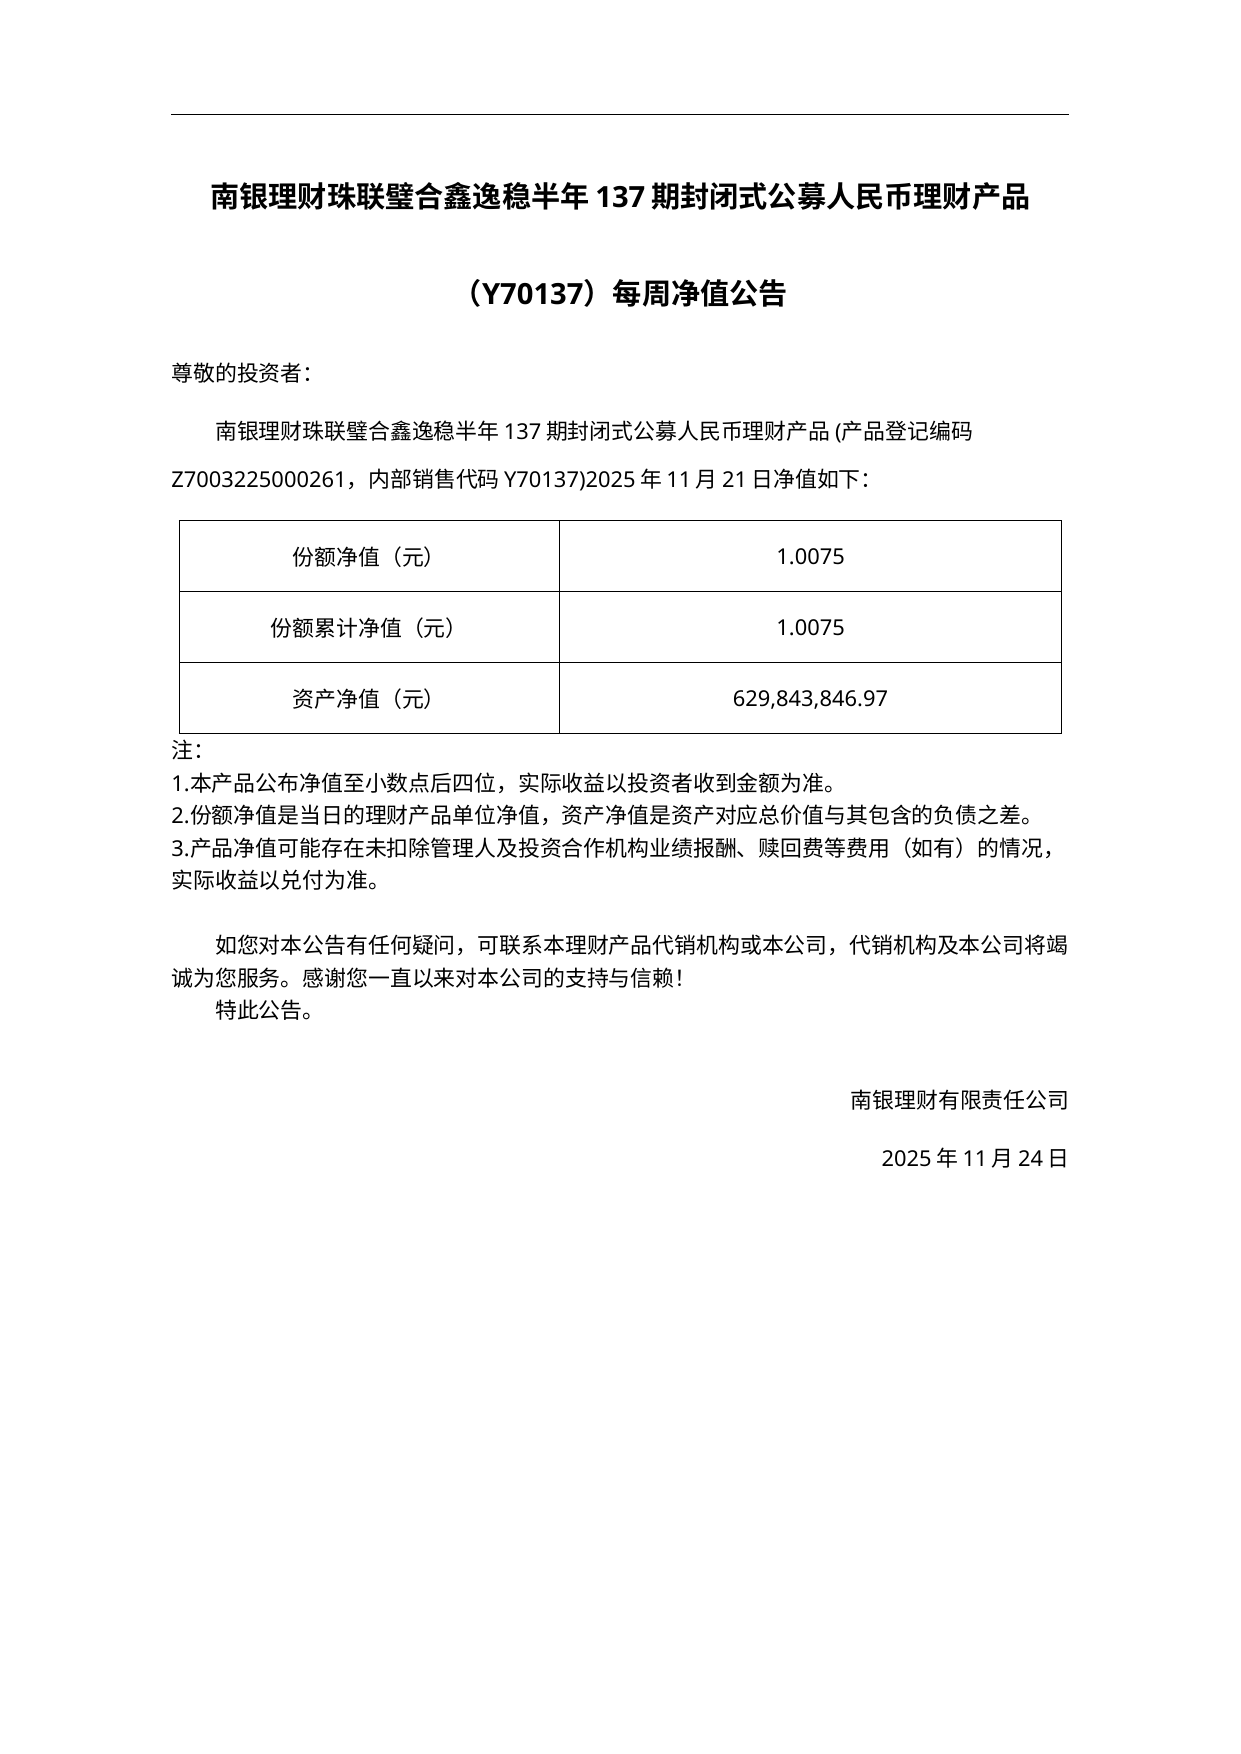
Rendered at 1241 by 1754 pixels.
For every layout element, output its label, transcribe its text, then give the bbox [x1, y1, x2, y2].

text 2025年11月24日 [171, 1140, 1069, 1173]
text 3.产品净值可能存在未扣除管理人及投资合作机构业绩报酬、赎回费等费用（如有）的情况，实际收益以兑付为准。 [171, 830, 1069, 895]
text 南银理财珠联璧合鑫逸稳半年137期封闭式公募人民币理财产品 (产品登记编码Z7003225000261，内部销售代码Y70137)2025年11月21日净值如下： [171, 413, 1069, 494]
table_cell 资产净值（元） [180, 663, 559, 733]
text 南银理财有限责任公司 [171, 1082, 1069, 1115]
text 南银理财珠联璧合鑫逸稳半年137期封闭式公募人民币理财产品（Y70137）每周净值公告 [171, 162, 1069, 324]
table_header 1.0075 [560, 521, 1061, 591]
table_cell 629,843,846.97 [560, 663, 1061, 733]
text 如您对本公告有任何疑问，可联系本理财产品代销机构或本公司，代销机构及本公司将竭诚为您服务。感谢您一直以来对本公司的支持与信赖！ [171, 928, 1069, 993]
text 1.本产品公布净值至小数点后四位，实际收益以投资者收到金额为准。 [171, 765, 1069, 798]
text 特此公告。 [171, 993, 1069, 1025]
table_cell 1.0075 [560, 592, 1061, 662]
table_cell 份额累计净值（元） [180, 592, 559, 662]
text 尊敬的投资者： [171, 355, 1069, 388]
text 2.份额净值是当日的理财产品单位净值，资产净值是资产对应总价值与其包含的负债之差。 [171, 798, 1069, 830]
text 注： [171, 733, 1069, 765]
table_header 份额净值（元） [180, 521, 559, 591]
